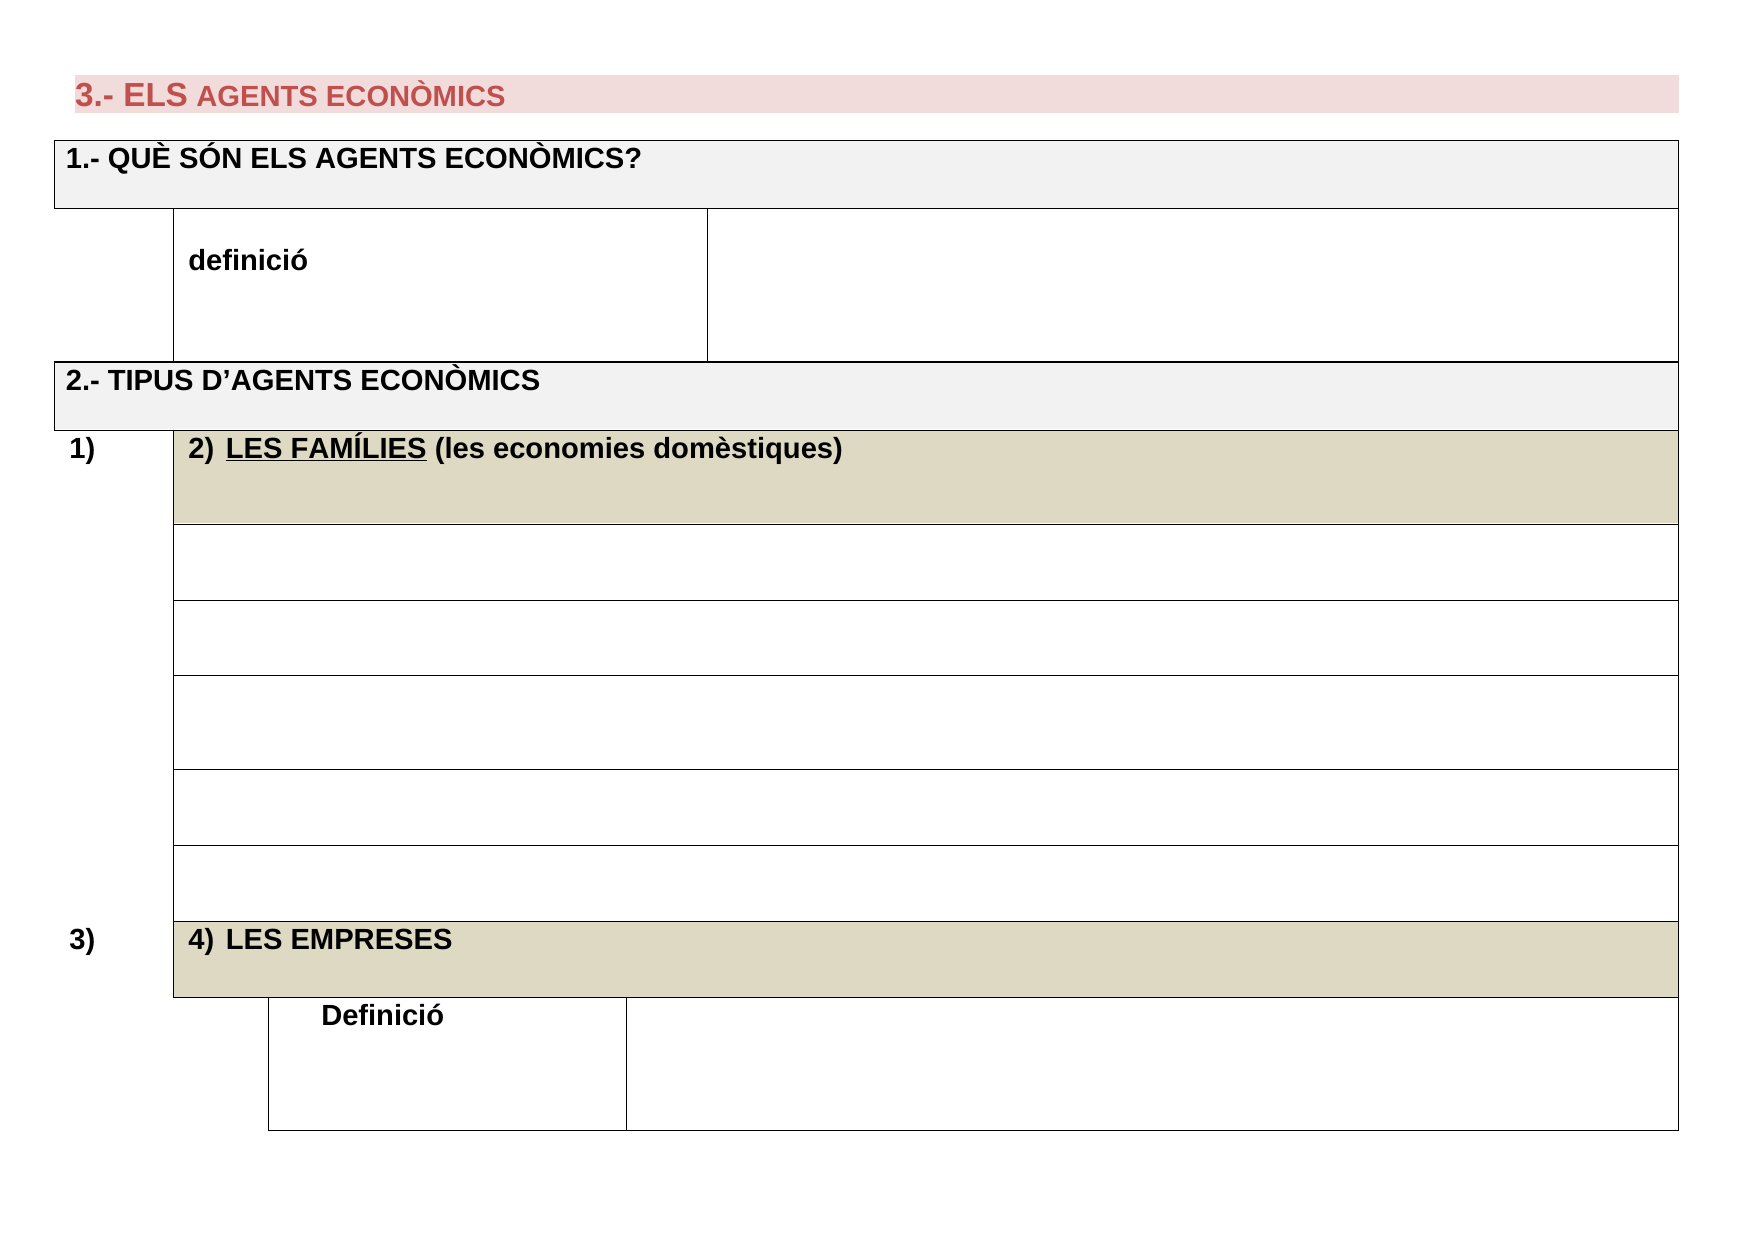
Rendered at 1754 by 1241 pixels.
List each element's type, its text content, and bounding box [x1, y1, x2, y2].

table_cell definició [174, 209, 707, 361]
table_cell [627, 998, 1678, 1130]
text 3.- ELS AGENTS ECONÒMICS [75, 75, 1679, 113]
table_cell [174, 770, 1678, 845]
table_cell LES FAMÍLIES (les economies domèstiques) [174, 431, 1678, 523]
table_cell [174, 676, 1678, 769]
table_cell Definició [269, 998, 626, 1130]
table_cell [708, 209, 1678, 361]
table_cell [174, 601, 1678, 675]
table_cell [174, 525, 1678, 599]
table_header 1.- QUÈ SÓN ELS AGENTS ECONÒMICS? [55, 141, 1678, 208]
table_cell LES EMPRESES [174, 922, 1678, 997]
table_cell [174, 846, 1678, 921]
table_cell 2.- TIPUS D’AGENTS ECONÒMICS [55, 363, 1678, 429]
